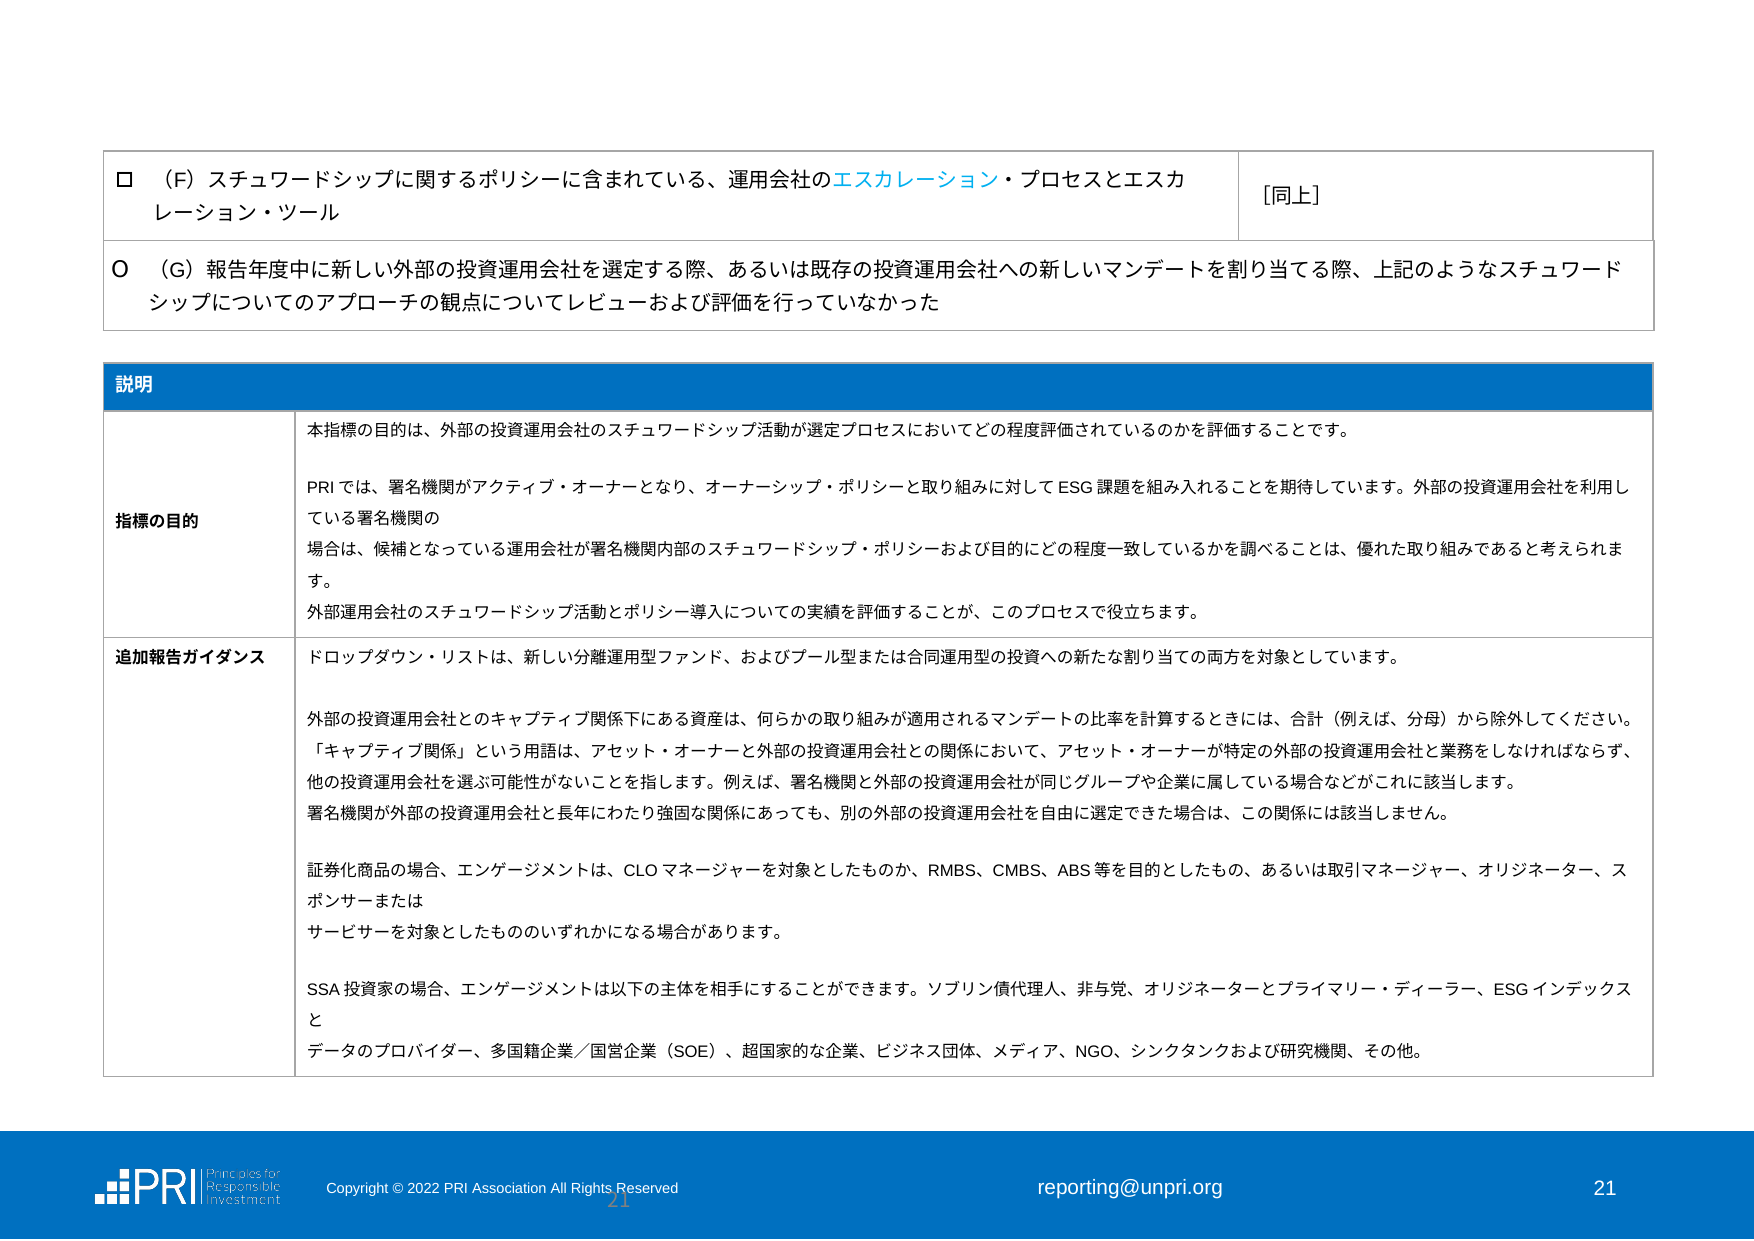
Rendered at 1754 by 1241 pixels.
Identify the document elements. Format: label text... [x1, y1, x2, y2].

table_cell （G）報告年度中に新しい外部の投資運用会社を選定する際、あるいは既存の投資運用会社への新しいマンデートを割り当てる際、上記のようなスチュワードシップについてのアプローチの観点についてレビューおよび評価を行っていなかった [104, 241, 1653, 329]
table_cell 指標の目的 [104, 412, 294, 636]
table_header 説明 [104, 364, 1652, 410]
table_cell 本指標の目的は、外部の投資運用会社のスチュワードシップ活動が選定プロセスにおいてどの程度評価されているのかを評価することです。 PRIでは、署名機関がアクティブ・オーナーとなり、オーナーシップ・ポリシーと取り組みに対してESG課題を組み入れることを期待しています。外部の投資運用会社を利用している署名機関の 場合は、候補となっている運用会社が署名機関内部のスチュワードシップ・ポリシーおよび目的にどの程度一致しているかを調べることは、優れた取り組みであると考えられます。 外部運用会社のスチュワードシップ活動とポリシー導入についての実績を評価することが、このプロセスで役立ちます。 [296, 412, 1652, 636]
table_cell ［同上］ [1239, 152, 1652, 240]
picture [92, 1166, 282, 1207]
table_cell 追加報告ガイダンス [104, 638, 294, 1076]
table_cell （F）スチュワードシップに関するポリシーに含まれている、運用会社のエスカレーション・プロセスとエスカレーション・ツール [104, 152, 1238, 240]
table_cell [296, 638, 1652, 1076]
